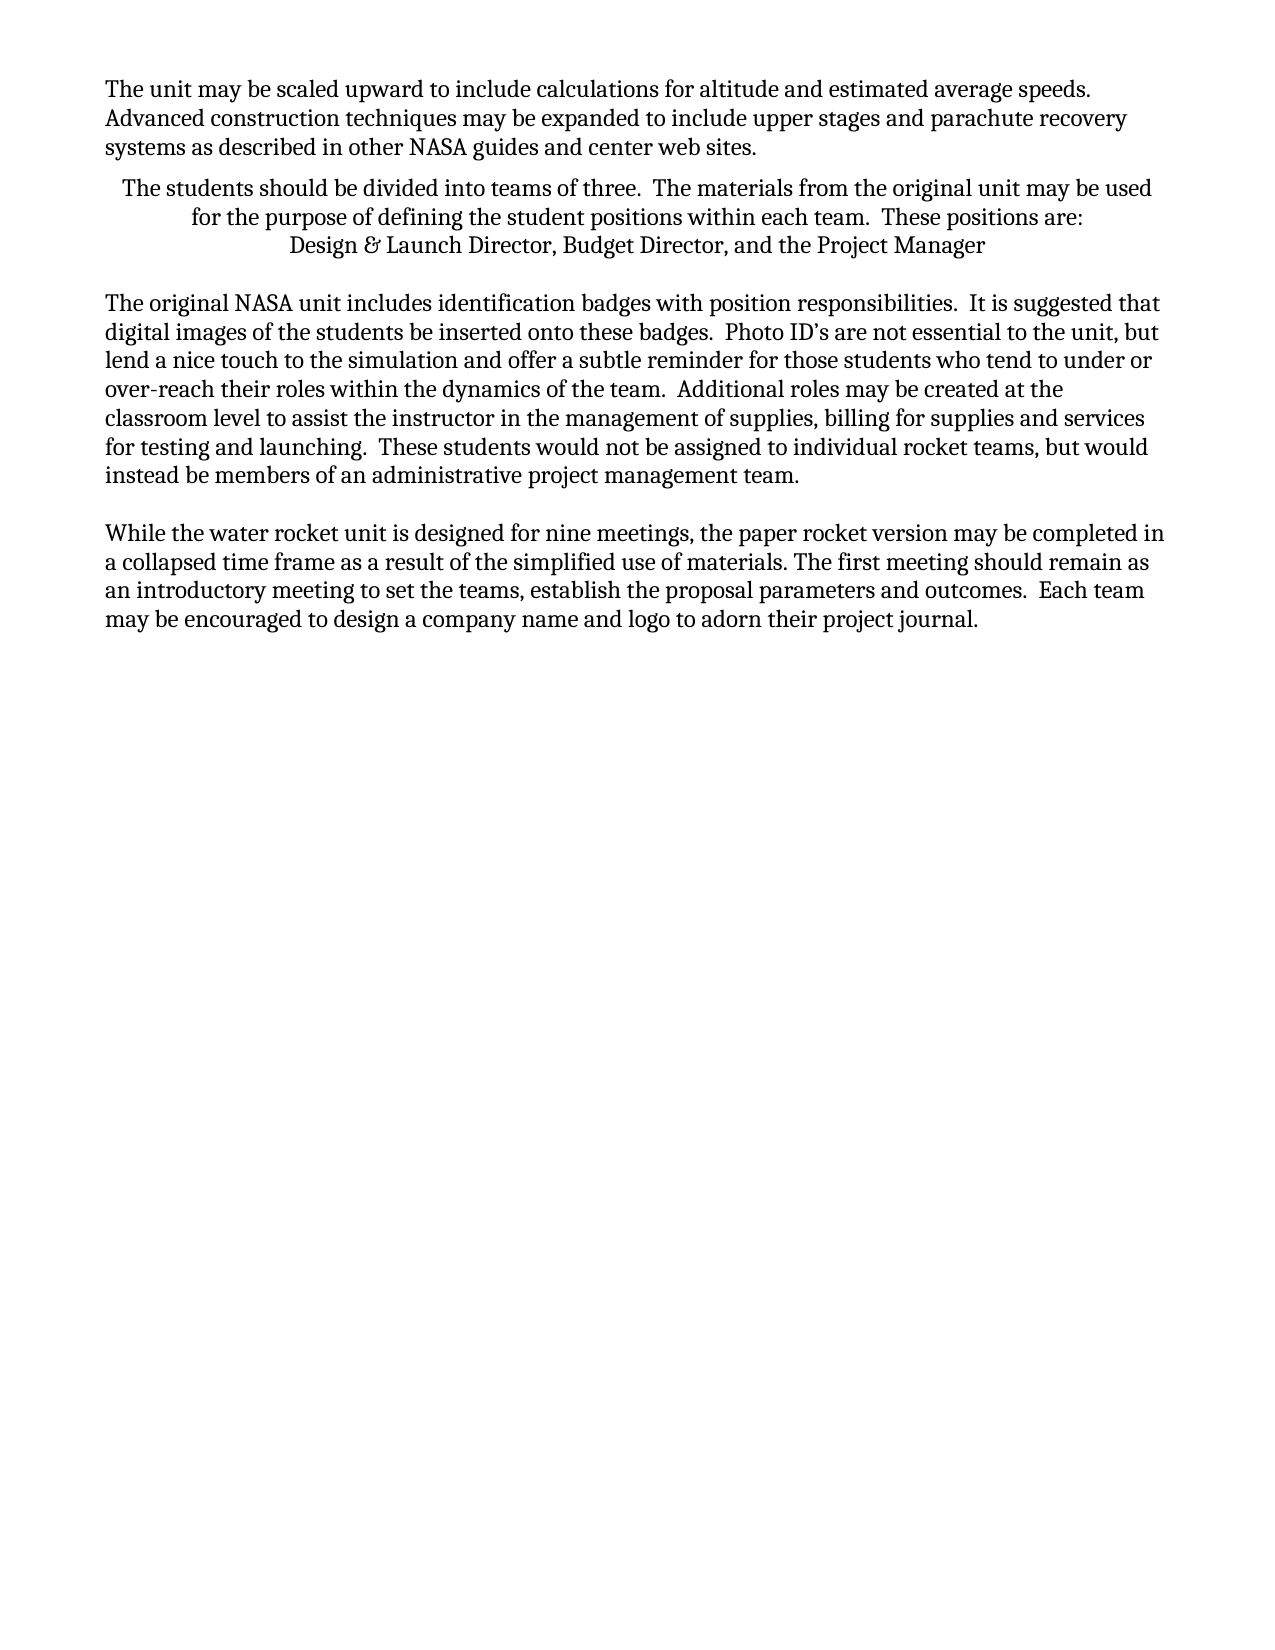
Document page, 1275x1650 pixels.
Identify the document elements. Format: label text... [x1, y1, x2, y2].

text While the water rocket unit is designed for nine meetings, the paper rocket version may be completed in a collapsed time frame as a result of the simplified use of materials. The first meeting should remain as an introductory meeting to set the teams, establish the proposal parameters and outcomes. Each team may be encouraged to design a company name and logo to adorn their project journal. [105, 519, 1170, 634]
text The unit may be scaled upward to include calculations for altitude and estimated average speeds. Advanced construction techniques may be expanded to include upper stages and parachute recovery systems as described in other NASA guides and center web sites. [105, 75, 1170, 161]
text The original NASA unit includes identification badges with position responsibilities. It is suggested that digital images of the students be inserted onto these badges. Photo ID’s are not essential to the unit, but lend a nice touch to the simulation and offer a subtle reminder for those students who tend to under or over-reach their roles within the dynamics of the team. Additional roles may be created at the classroom level to assist the instructor in the management of supplies, billing for supplies and services for testing and launching. These students would not be assigned to individual rocket teams, but would instead be members of an administrative project management team. [105, 289, 1170, 490]
text Design & Launch Director, Budget Director, and the Project Manager [105, 231, 1170, 260]
text The students should be divided into teams of three. The materials from the original unit may be used for the purpose of defining the student positions within each team. These positions are: [105, 174, 1170, 231]
